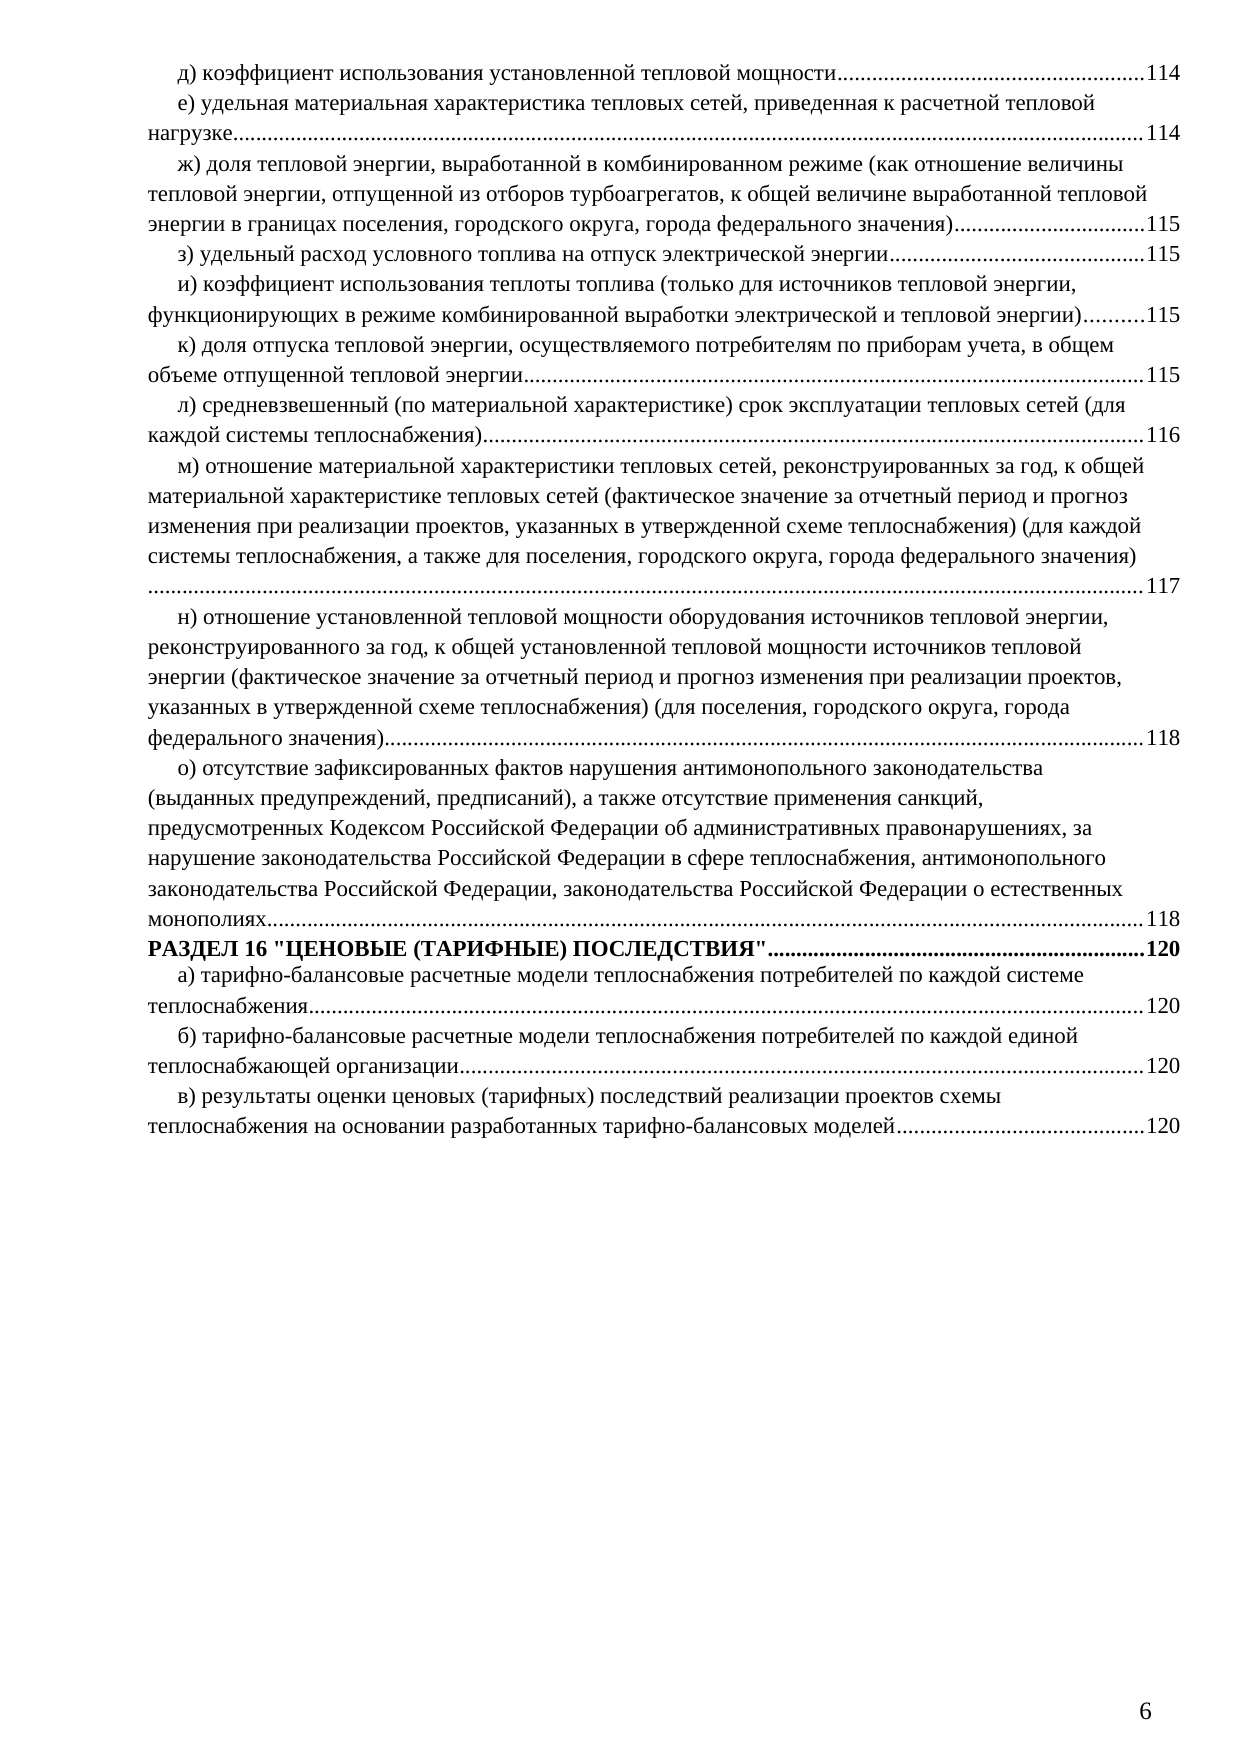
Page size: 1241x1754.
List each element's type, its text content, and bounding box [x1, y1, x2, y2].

text в) результаты оценки ценовых (тарифных) последствий реализации проектов схемы теплоснабжения на основании разработанных тарифно-балансовых моделей 120 [148, 1082, 1152, 1139]
text б) тарифно-балансовые расчетные модели теплоснабжения потребителей по каждой единой теплоснабжающей организации 120 [148, 1022, 1152, 1078]
text м) отношение материальной характеристики тепловых сетей, реконструированных за год, к общей материальной характеристике тепловых сетей (фактическое значение за отчетный период и прогноз изменения при реализации проектов, указанных в утвержденной схеме теплоснабжения) (для каждой системы теплоснабжения, а также для поселения, городского округа, города федерального значения) 117 [148, 452, 1152, 599]
text л) средневзвешенный (по материальной характеристике) срок эксплуатации тепловых сетей (для каждой системы теплоснабжения) 116 [148, 391, 1152, 448]
text РАЗДЕЛ 16 "ЦЕНОВЫЕ (ТАРИФНЫЕ) ПОСЛЕДСТВИЯ" 120 [148, 935, 1152, 961]
text з) удельный расход условного топлива на отпуск электрической энергии 115 [148, 240, 1152, 267]
text а) тарифно-балансовые расчетные модели теплоснабжения потребителей по каждой системе теплоснабжения 120 [148, 961, 1152, 1018]
text н) отношение установленной тепловой мощности оборудования источников тепловой энергии, реконструированного за год, к общей установленной тепловой мощности источников тепловой энергии (фактическое значение за отчетный период и прогноз изменения при реализации проектов, указанных в утвержденной схеме теплоснабжения) (для поселения, городского округа, города федерального значения) 118 [148, 603, 1152, 750]
text е) удельная материальная характеристика тепловых сетей, приведенная к расчетной тепловой нагрузке 114 [148, 89, 1152, 146]
text д) коэффициент использования установленной тепловой мощности 114 [148, 59, 1152, 85]
text о) отсутствие зафиксированных фактов нарушения антимонопольного законодательства (выданных предупреждений, предписаний), а также отсутствие применения санкций, предусмотренных Кодексом Российской Федерации об административных правонарушениях, за нарушение законодательства Российской Федерации в сфере теплоснабжения, антимонопольного законодательства Российской Федерации, законодательства Российской Федерации о естественных монополиях 118 [148, 754, 1152, 931]
text и) коэффициент использования теплоты топлива (только для источников тепловой энергии, функционирующих в режиме комбинированной выработки электрической и тепловой энергии) 115 [148, 271, 1152, 327]
text ж) доля тепловой энергии, выработанной в комбинированном режиме (как отношение величины тепловой энергии, отпущенной из отборов турбоагрегатов, к общей величине выработанной тепловой энергии в границах поселения, городского округа, города федерального значения) 115 [148, 150, 1152, 236]
text к) доля отпуска тепловой энергии, осуществляемого потребителям по приборам учета, в общем объеме отпущенной тепловой энергии 115 [148, 331, 1152, 387]
